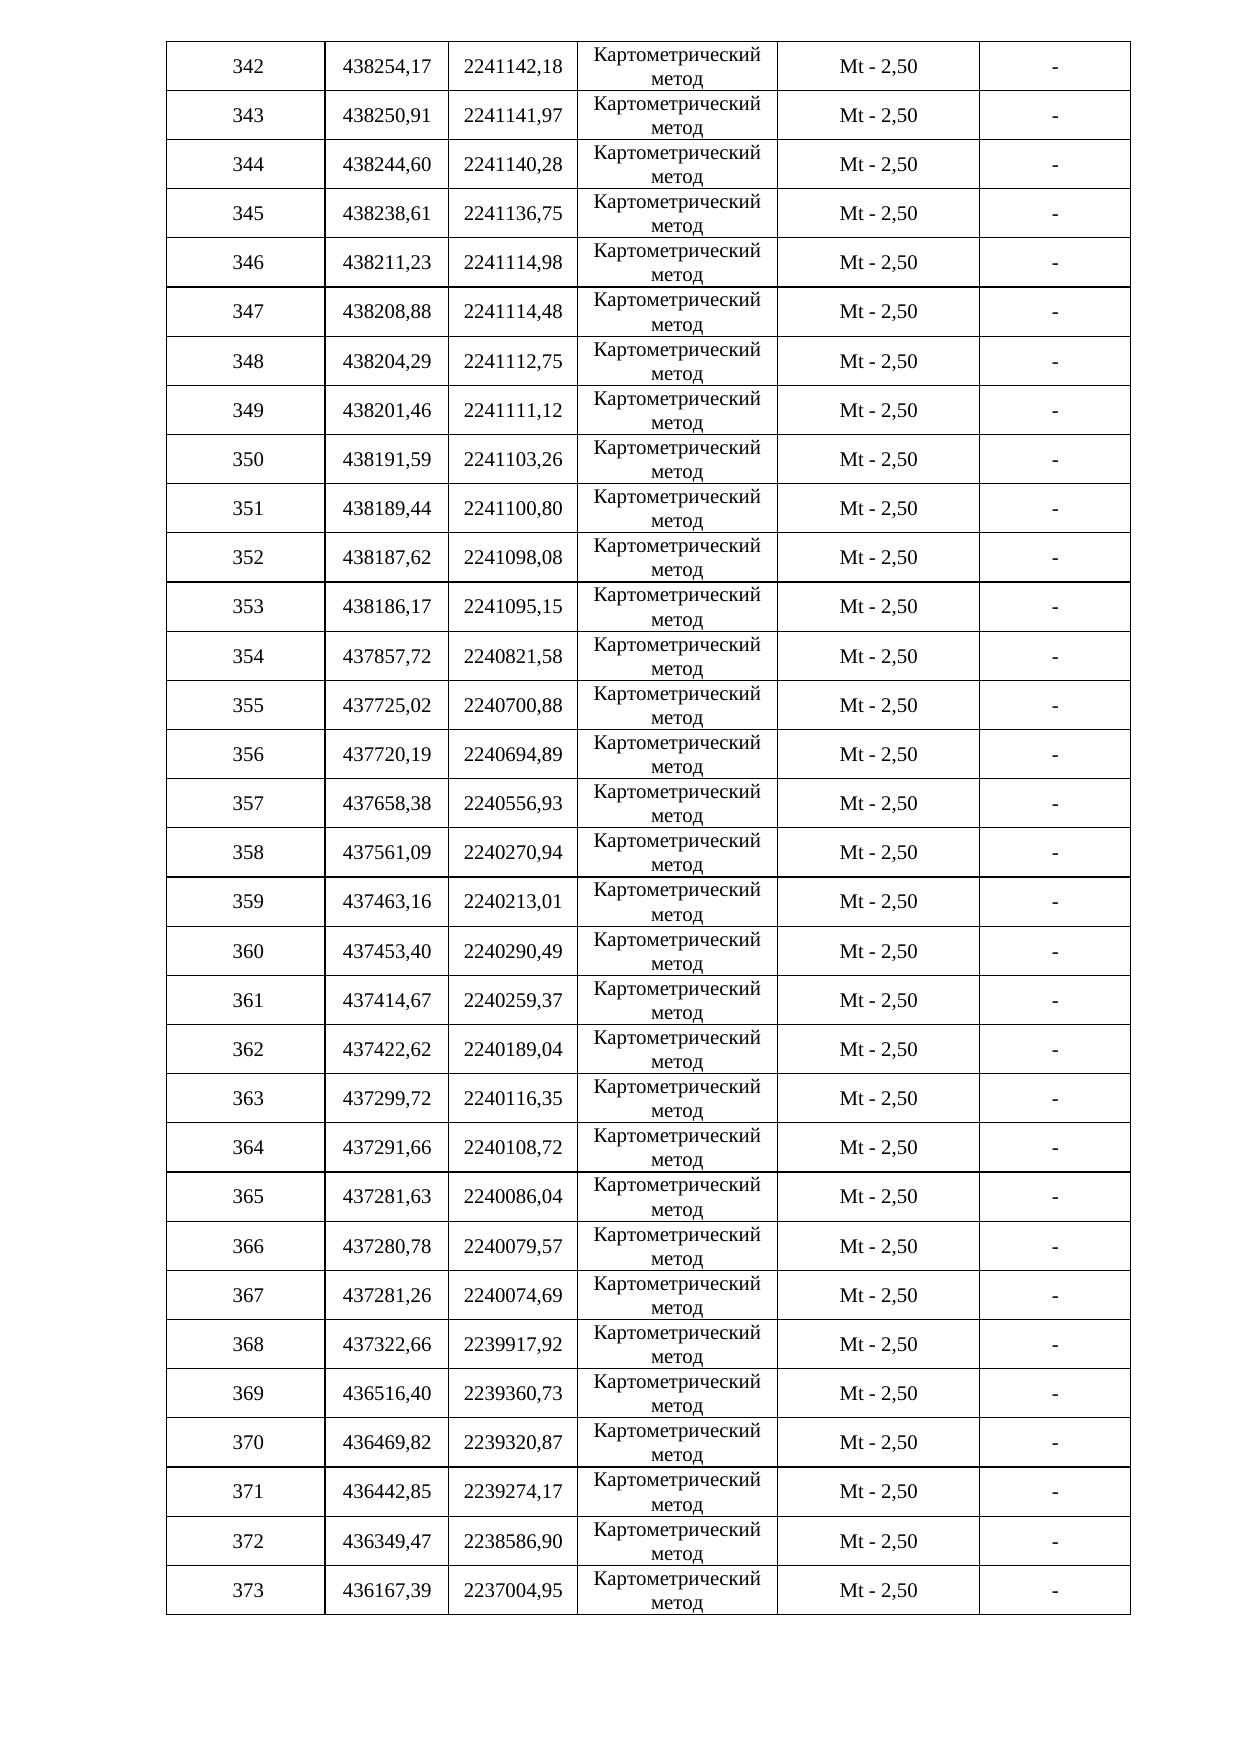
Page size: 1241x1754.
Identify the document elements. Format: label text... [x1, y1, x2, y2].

table_cell 362 [167, 1025, 324, 1073]
table_cell Mt - 2,50 [778, 1074, 979, 1122]
table_cell 2239917,92 [449, 1320, 577, 1368]
table_cell 2238586,90 [449, 1517, 577, 1565]
table_cell Картометрический метод [578, 878, 777, 926]
table_cell Mt - 2,50 [778, 1173, 979, 1221]
table_cell Картометрический метод [578, 730, 777, 778]
table_cell - [980, 583, 1130, 631]
table_cell Mt - 2,50 [778, 730, 979, 778]
table_cell Mt - 2,50 [778, 927, 979, 975]
table_cell Картометрический метод [578, 1123, 777, 1171]
table_cell 438244,60 [326, 140, 448, 188]
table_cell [578, 140, 777, 188]
table_cell Картометрический метод [578, 1025, 777, 1073]
table_cell 438186,17 [326, 583, 448, 631]
table_cell - [980, 779, 1130, 827]
table_cell - [980, 1025, 1130, 1073]
table_cell Mt - 2,50 [778, 1222, 979, 1270]
table_cell - [980, 1320, 1130, 1368]
table_cell 2241103,26 [449, 435, 577, 483]
table_cell Картометрический метод [578, 1320, 777, 1368]
table_cell - [980, 1123, 1130, 1171]
table_cell Картометрический метод [578, 1418, 777, 1466]
table_cell Картометрический метод [578, 927, 777, 975]
table_cell 2241112,75 [449, 337, 577, 385]
table_cell 367 [167, 1271, 324, 1319]
table_cell Mt - 2,50 [778, 533, 979, 581]
table_cell - [980, 878, 1130, 926]
table_cell 348 [167, 337, 324, 385]
table_cell 438208,88 [326, 288, 448, 336]
table_cell 346 [167, 238, 324, 286]
table_cell Mt - 2,50 [778, 238, 979, 286]
table_cell Картометрический метод [578, 632, 777, 680]
table_cell 2240213,01 [449, 878, 577, 926]
table_cell 438254,17 [326, 42, 448, 90]
table_cell Mt - 2,50 [778, 1320, 979, 1368]
table_cell 437453,40 [326, 927, 448, 975]
table_cell Mt - 2,50 [778, 632, 979, 680]
table_cell Картометрический метод [578, 533, 777, 581]
table_cell Картометрический метод [578, 288, 777, 336]
table_cell Картометрический метод [578, 386, 777, 434]
table_cell 2241095,15 [449, 583, 577, 631]
table_cell 372 [167, 1517, 324, 1565]
table_cell Картометрический метод [578, 189, 777, 237]
table_cell 437299,72 [326, 1074, 448, 1122]
table_cell 2240189,04 [449, 1025, 577, 1073]
table_cell - [980, 1369, 1130, 1417]
table_cell Mt - 2,50 [778, 681, 979, 729]
table_cell 437322,66 [326, 1320, 448, 1368]
table_cell 2239274,17 [449, 1468, 577, 1516]
table_cell Mt - 2,50 [778, 1025, 979, 1073]
table_cell - [980, 1517, 1130, 1565]
table_cell 366 [167, 1222, 324, 1270]
table_cell 2240700,88 [449, 681, 577, 729]
table_cell 2241100,80 [449, 484, 577, 532]
table_cell Картометрический метод [578, 1517, 777, 1565]
table_cell 361 [167, 976, 324, 1024]
table_cell 2240290,49 [449, 927, 577, 975]
table_cell Картометрический метод [578, 484, 777, 532]
table_cell Картометрический метод [578, 681, 777, 729]
table_cell 2240079,57 [449, 1222, 577, 1270]
table_cell 360 [167, 927, 324, 975]
table_cell Картометрический метод [578, 828, 777, 876]
table_cell 2241114,48 [449, 288, 577, 336]
table_cell 438201,46 [326, 386, 448, 434]
table_cell 436349,47 [326, 1517, 448, 1565]
table_cell Mt - 2,50 [778, 484, 979, 532]
table_cell 363 [167, 1074, 324, 1122]
table_cell 343 [167, 91, 324, 139]
table_cell - [980, 1173, 1130, 1221]
table_cell - [980, 484, 1130, 532]
table_cell 349 [167, 386, 324, 434]
table_cell - [980, 828, 1130, 876]
table_cell Mt - 2,50 [778, 189, 979, 237]
table_cell 437281,26 [326, 1271, 448, 1319]
table_cell 438191,59 [326, 435, 448, 483]
table_cell - [980, 976, 1130, 1024]
table_cell Картометрический метод [578, 337, 777, 385]
table_cell - [980, 681, 1130, 729]
table_cell 2240086,04 [449, 1173, 577, 1221]
table_cell Mt - 2,50 [778, 1517, 979, 1565]
table_cell - [980, 730, 1130, 778]
table_cell Mt - 2,50 [778, 435, 979, 483]
table_cell 2241098,08 [449, 533, 577, 581]
table_cell Mt - 2,50 [778, 1369, 979, 1417]
table_cell 437291,66 [326, 1123, 448, 1171]
table_cell Mt - 2,50 [778, 288, 979, 336]
table_cell Картометрический метод [578, 1369, 777, 1417]
table_cell Mt - 2,50 [778, 1418, 979, 1466]
table_cell - [980, 1566, 1130, 1614]
table_cell 2240556,93 [449, 779, 577, 827]
table_cell Mt - 2,50 [778, 1566, 979, 1614]
table_cell 364 [167, 1123, 324, 1171]
table_cell 437281,63 [326, 1173, 448, 1221]
table_cell 2241140,28 [449, 140, 577, 188]
table_cell Картометрический метод [578, 1271, 777, 1319]
table_cell - [980, 238, 1130, 286]
table_cell Mt - 2,50 [778, 583, 979, 631]
table_cell 354 [167, 632, 324, 680]
table_cell 342 [167, 42, 324, 90]
table_cell Mt - 2,50 [778, 386, 979, 434]
table_cell 350 [167, 435, 324, 483]
table_cell 437720,19 [326, 730, 448, 778]
table_cell 359 [167, 878, 324, 926]
table_cell 365 [167, 1173, 324, 1221]
table_cell - [980, 435, 1130, 483]
table_cell 2239320,87 [449, 1418, 577, 1466]
table_cell - [980, 533, 1130, 581]
table_cell - [980, 337, 1130, 385]
table_cell - [980, 189, 1130, 237]
table_cell Mt - 2,50 [778, 140, 979, 188]
table_cell 2241111,12 [449, 386, 577, 434]
table_cell 2239360,73 [449, 1369, 577, 1417]
table_cell 436469,82 [326, 1418, 448, 1466]
table_cell 355 [167, 681, 324, 729]
table_cell Картометрический метод [578, 976, 777, 1024]
table_cell 437725,02 [326, 681, 448, 729]
table_cell 2240108,72 [449, 1123, 577, 1171]
table_cell Mt - 2,50 [778, 779, 979, 827]
table_cell 438238,61 [326, 189, 448, 237]
table_cell 436167,39 [326, 1566, 448, 1614]
table_cell 2240259,37 [449, 976, 577, 1024]
table_cell 371 [167, 1468, 324, 1516]
table_cell 2237004,95 [449, 1566, 577, 1614]
table_cell - [980, 140, 1130, 188]
table_cell 437414,67 [326, 976, 448, 1024]
table_cell 345 [167, 189, 324, 237]
table_cell 436516,40 [326, 1369, 448, 1417]
table_cell Картометрический метод [578, 238, 777, 286]
table_cell 369 [167, 1369, 324, 1417]
table_cell Mt - 2,50 [778, 337, 979, 385]
table_cell Mt - 2,50 [778, 91, 979, 139]
table_cell 2240074,69 [449, 1271, 577, 1319]
table_cell 438187,62 [326, 533, 448, 581]
table_cell - [980, 1468, 1130, 1516]
table_cell 438204,29 [326, 337, 448, 385]
table_cell - [980, 632, 1130, 680]
table_cell Mt - 2,50 [778, 976, 979, 1024]
table_cell 357 [167, 779, 324, 827]
table_cell 351 [167, 484, 324, 532]
table_cell Картометрический метод [578, 1074, 777, 1122]
table_cell 344 [167, 140, 324, 188]
table_cell - [980, 1271, 1130, 1319]
table_cell 437857,72 [326, 632, 448, 680]
table_cell Картометрический метод [578, 1222, 777, 1270]
table_cell - [980, 91, 1130, 139]
table_cell - [980, 1222, 1130, 1270]
table_cell Mt - 2,50 [778, 42, 979, 90]
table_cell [578, 91, 777, 139]
table_cell 356 [167, 730, 324, 778]
table_cell Mt - 2,50 [778, 1271, 979, 1319]
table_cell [578, 42, 777, 90]
table_cell 438189,44 [326, 484, 448, 532]
table_cell 2241114,98 [449, 238, 577, 286]
table_cell Картометрический метод [578, 1468, 777, 1516]
table_cell Картометрический метод [578, 779, 777, 827]
table_cell - [980, 1418, 1130, 1466]
table_cell Картометрический метод [578, 583, 777, 631]
table_cell 437561,09 [326, 828, 448, 876]
table_cell 347 [167, 288, 324, 336]
table_cell - [980, 288, 1130, 336]
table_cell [578, 1566, 777, 1614]
table_cell 438250,91 [326, 91, 448, 139]
table_cell - [980, 386, 1130, 434]
table_cell Mt - 2,50 [778, 828, 979, 876]
table_cell 437658,38 [326, 779, 448, 827]
table_cell 373 [167, 1566, 324, 1614]
table_cell Mt - 2,50 [778, 1468, 979, 1516]
table_cell 2240116,35 [449, 1074, 577, 1122]
table_cell - [980, 42, 1130, 90]
table_cell 436442,85 [326, 1468, 448, 1516]
table_cell Картометрический метод [578, 1173, 777, 1221]
table_cell 437463,16 [326, 878, 448, 926]
table_cell Картометрический метод [578, 435, 777, 483]
table_cell Mt - 2,50 [778, 878, 979, 926]
table_cell 2241136,75 [449, 189, 577, 237]
table_cell 353 [167, 583, 324, 631]
table_cell 438211,23 [326, 238, 448, 286]
table_cell 2241142,18 [449, 42, 577, 90]
table_cell 352 [167, 533, 324, 581]
table_cell - [980, 1074, 1130, 1122]
table_cell 2240694,89 [449, 730, 577, 778]
table_cell 437280,78 [326, 1222, 448, 1270]
table_cell 2240821,58 [449, 632, 577, 680]
table_cell 368 [167, 1320, 324, 1368]
table_cell 370 [167, 1418, 324, 1466]
table_cell - [980, 927, 1130, 975]
table_cell 358 [167, 828, 324, 876]
table_cell Mt - 2,50 [778, 1123, 979, 1171]
table_cell 2241141,97 [449, 91, 577, 139]
table_cell 2240270,94 [449, 828, 577, 876]
table_cell 437422,62 [326, 1025, 448, 1073]
